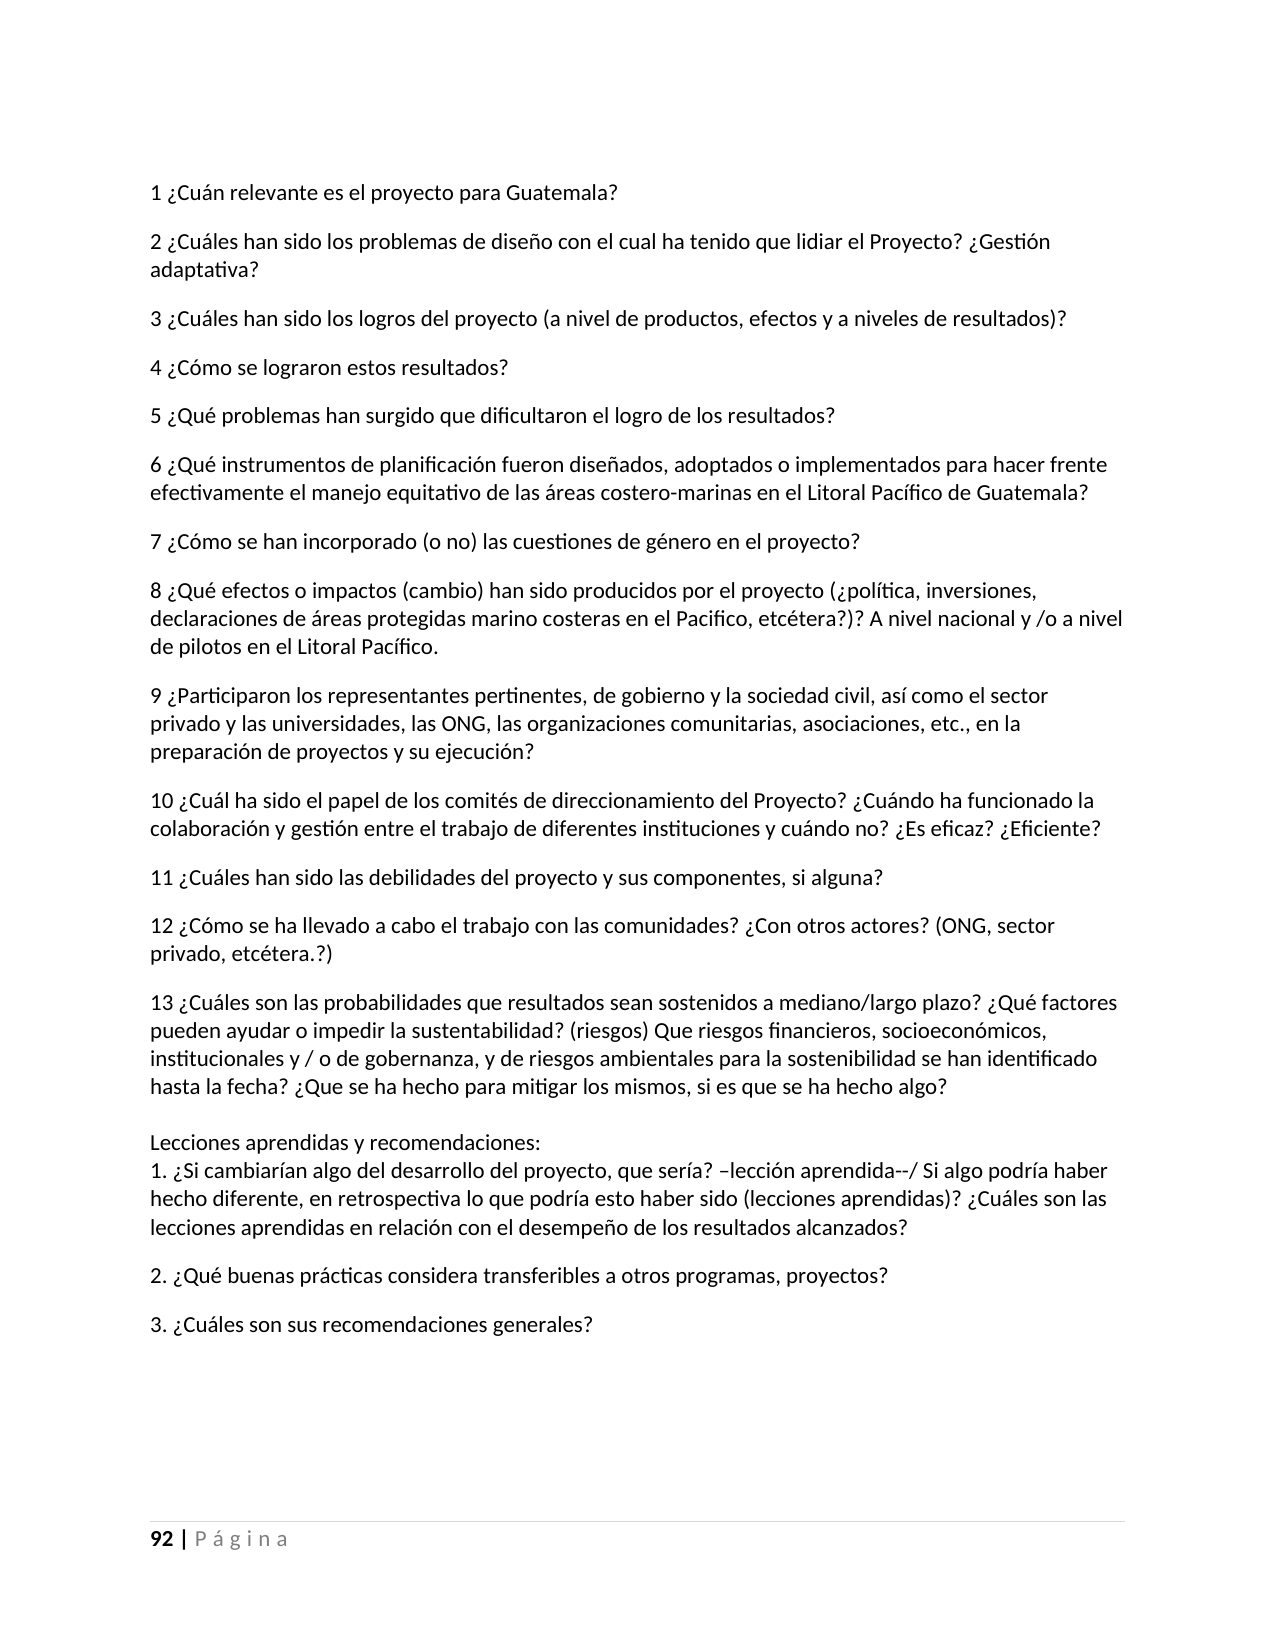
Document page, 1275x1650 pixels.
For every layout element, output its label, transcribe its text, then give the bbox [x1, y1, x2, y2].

text 1 ¿Cuán relevante es el proyecto para Guatemala? [150, 178, 1125, 206]
text 9 ¿Participaron los representantes pertinentes, de gobierno y la sociedad civil, así como el sector privado y las universidades, las ONG, las organizaciones comunitarias, asociaciones, etc., en la preparación de proyectos y su ejecución? [150, 681, 1125, 765]
text 10 ¿Cuál ha sido el papel de los comités de direccionamiento del Proyecto? ¿Cuándo ha funcionado la colaboración y gestión entre el trabajo de diferentes instituciones y cuándo no? ¿Es eficaz? ¿Eficiente? [150, 786, 1125, 842]
text 5 ¿Qué problemas han surgido que dificultaron el logro de los resultados? [150, 401, 1125, 429]
text 13 ¿Cuáles son las probabilidades que resultados sean sostenidos a mediano/largo plazo? ¿Qué factores pueden ayudar o impedir la sustentabilidad? (riesgos) Que riesgos financieros, socioeconómicos, institucionales y / o de gobernanza, y de riesgos ambientales para la sostenibilidad se han identificado hasta la fecha? ¿Que se ha hecho para mitigar los mismos, si es que se ha hecho algo? [150, 988, 1125, 1101]
text 11 ¿Cuáles han sido las debilidades del proyecto y sus componentes, si alguna? [150, 863, 1125, 891]
text 8 ¿Qué efectos o impactos (cambio) han sido producidos por el proyecto (¿política, inversiones, declaraciones de áreas protegidas marino costeras en el Pacifico, etcétera?)? A nivel nacional y /o a nivel de pilotos en el Litoral Pacífico. [150, 576, 1125, 660]
text 2 ¿Cuáles han sido los problemas de diseño con el cual ha tenido que lidiar el Proyecto? ¿Gestión adaptativa? [150, 227, 1125, 283]
text 7 ¿Cómo se han incorporado (o no) las cuestiones de género en el proyecto? [150, 527, 1125, 555]
text 3 ¿Cuáles han sido los logros del proyecto (a nivel de productos, efectos y a niveles de resultados)? [150, 304, 1125, 332]
text 12 ¿Cómo se ha llevado a cabo el trabajo con las comunidades? ¿Con otros actores? (ONG, sector privado, etcétera.?) [150, 912, 1125, 968]
text 6 ¿Qué instrumentos de planificación fueron diseñados, adoptados o implementados para hacer frente efectivamente el manejo equitativo de las áreas costero-marinas en el Litoral Pacífico de Guatemala? [150, 450, 1125, 506]
text 4 ¿Cómo se lograron estos resultados? [150, 353, 1125, 381]
text 1. ¿Si cambiarían algo del desarrollo del proyecto, que sería? –lección aprendida--/ Si algo podría haber hecho diferente, en retrospectiva lo que podría esto haber sido (lecciones aprendidas)? ¿Cuáles son las lecciones aprendidas en relación con el desempeño de los resultados alcanzados? [150, 1157, 1125, 1241]
text 2. ¿Qué buenas prácticas considera transferibles a otros programas, proyectos? [150, 1261, 1125, 1289]
text 3. ¿Cuáles son sus recomendaciones generales? [150, 1310, 1125, 1338]
text Lecciones aprendidas y recomendaciones: [150, 1128, 1125, 1157]
